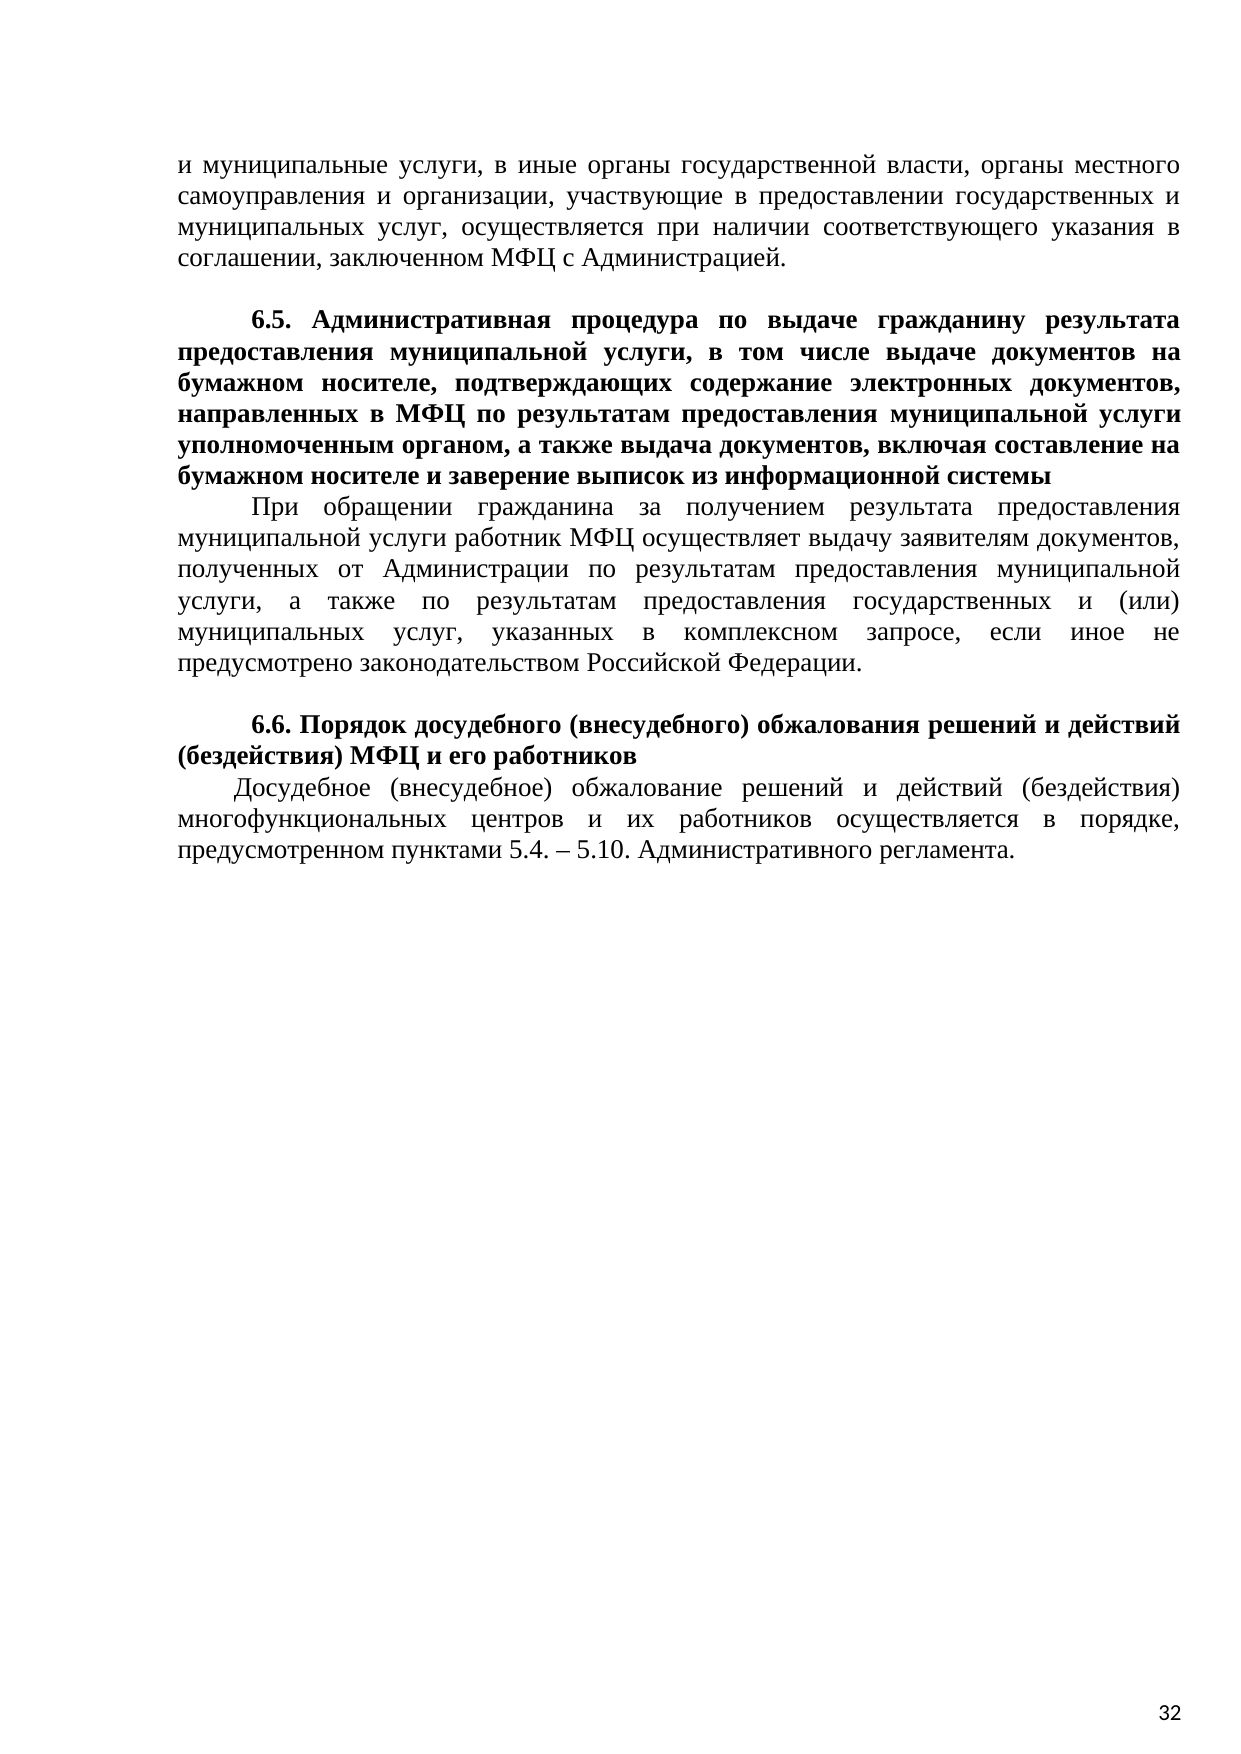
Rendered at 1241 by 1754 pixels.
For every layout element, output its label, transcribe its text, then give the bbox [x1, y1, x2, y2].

text При обращении гражданина за получением результата предоставления муниципальной услуги работник МФЦ осуществляет выдачу заявителям документов, полученных от Администрации по результатам предоставления муниципальной услуги, а также по результатам предоставления государственных и (или) муниципальных услуг, указанных в комплексном запросе, если иное не предусмотрено законодательством Российской Федерации. [177, 490, 1181, 677]
text 6.6. Порядок досудебного (внесудебного) обжалования решений и действий (бездействия) МФЦ и его работников [177, 708, 1181, 771]
text Досудебное (внесудебное) обжалование решений и действий (бездействия) многофункциональных центров и их работников осуществляется в порядке, предусмотренном пунктами 5.4. – 5.10. Административного регламента. [177, 771, 1181, 864]
text 6.5. Административная процедура по выдаче гражданину результата предоставления муниципальной услуги, в том числе выдаче документов на бумажном носителе, подтверждающих содержание электронных документов, направленных в МФЦ по результатам предоставления муниципальной услуги уполномоченным органом, а также выдача документов, включая составление на бумажном носителе и заверение выписок из информационной системы [177, 303, 1181, 490]
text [177, 148, 1181, 272]
